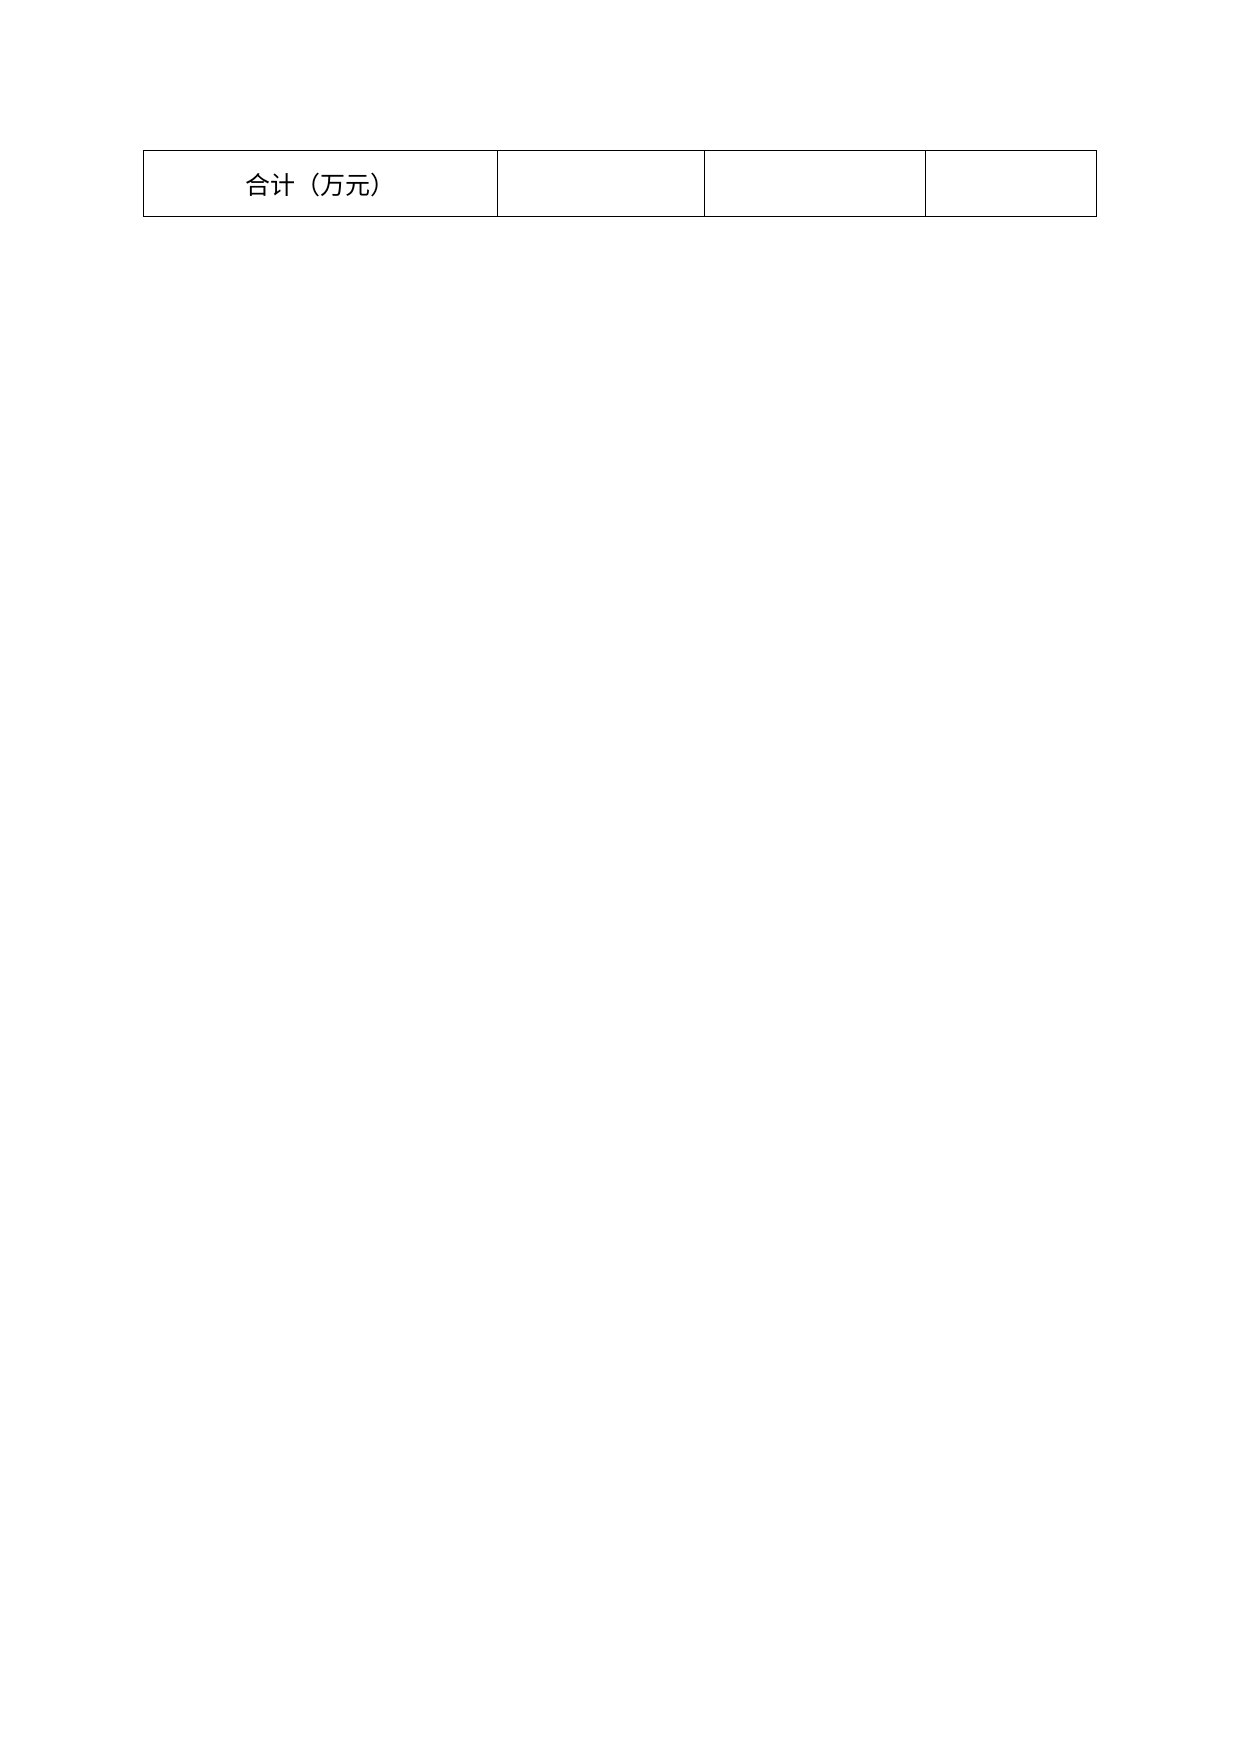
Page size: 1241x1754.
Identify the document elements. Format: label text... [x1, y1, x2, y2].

table_cell [705, 151, 925, 216]
table_cell [926, 151, 1096, 216]
table_cell [498, 151, 704, 216]
table_cell 合计（万元） [144, 151, 497, 216]
